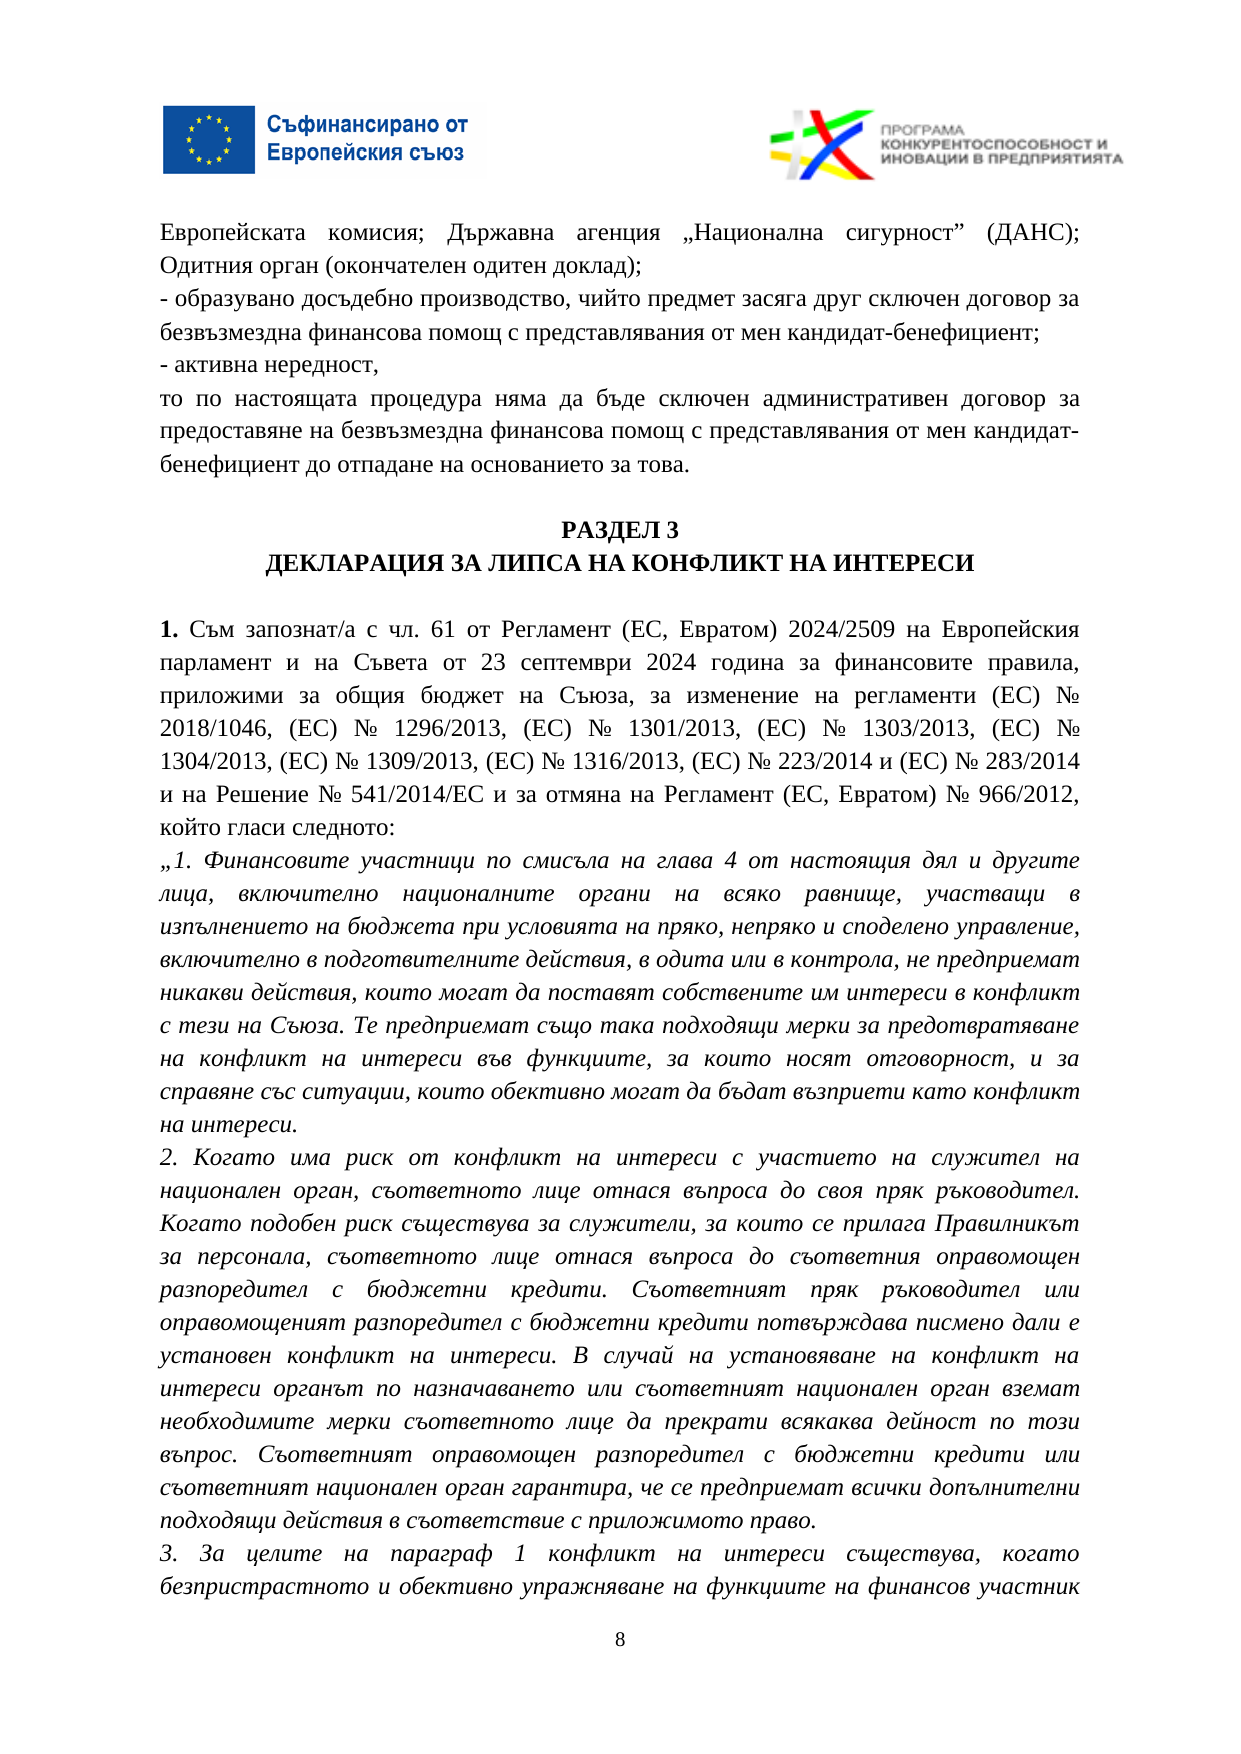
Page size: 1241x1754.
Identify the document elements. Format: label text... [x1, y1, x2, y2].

text ДЕКЛАРАЦИЯ ЗА ЛИПСА НА КОНФЛИКТ НА ИНТЕРЕСИ [159, 548, 1081, 576]
text 1. Съм запознат/а с чл. 61 от Регламент (ЕС, Евратом) 2024/2509 на Европейския парламент и на Съвета от 23 септември 2024 година за финансовите правила, приложими за общия бюджет на Съюза, за изменение на регламенти (ЕС) № 2018/1046, (ЕС) № 1296/2013, (ЕС) № 1301/2013, (ЕС) № 1303/2013, (ЕС) № 1304/2013, (ЕС) № 1309/2013, (ЕС) № 1316/2013, (ЕС) № 223/2014 и (ЕС) № 283/2014 и на Решение № 541/2014/ЕС и за отмяна на Регламент (ЕС, Евратом) № 966/2012, който гласи следното: [159, 614, 1081, 841]
picture [768, 102, 1127, 189]
text - образувано досъдебно производство, чийто предмет засяга друг сключен договор за безвъзмездна финансова помощ с представлявания от мен кандидат-бенефициент; [159, 283, 1081, 345]
text „1. Финансовите участници по смисъла на глава 4 от настоящия дял и другите лица, включително националните органи на всяко равнище, участващи в изпълнението на бюджета при условията на пряко, непряко и споделено управление, включително в подготвителните действия, в одита или в контрола, не предприемат никакви действия, които могат да поставят собствените им интереси в конфликт с тези на Съюза. Те предприемат също така подходящи мерки за предотвратяване на конфликт на интереси във функциите, за които носят отговорност, и за справяне със ситуации, които обективно могат да бъдат възприети като конфликт на интереси. [159, 845, 1081, 1138]
text то по настоящата процедура няма да бъде сключен административен договор за предоставяне на безвъзмездна финансова помощ с представлявания от мен кандидат-бенефициент до отпадане на основанието за това. [159, 383, 1081, 477]
text РАЗДЕЛ 3 [159, 515, 1081, 543]
text 2. Когато има риск от конфликт на интереси с участието на служител на национален орган, съответното лице отнася въпроса до своя пряк ръководител. Когато подобен риск съществува за служители, за които се прилага Правилникът за персонала, съответното лице отнася въпроса до съответния оправомощен разпоредител с бюджетни кредити. Съответният пряк ръководител или оправомощеният разпоредител с бюджетни кредити потвърждава писмено дали е установен конфликт на интереси. В случай на установяване на конфликт на интереси органът по назначаването или съответният национален орган вземат необходимите мерки съответното лице да прекрати всякаква дейност по този въпрос. Съответният оправомощен разпоредител с бюджетни кредити или съответният национален орган гарантира, че се предприемат всички допълнителни подходящи действия в съответствие с приложимото право. [159, 1142, 1081, 1534]
picture [159, 102, 487, 179]
text - активна нередност, [159, 349, 1081, 378]
